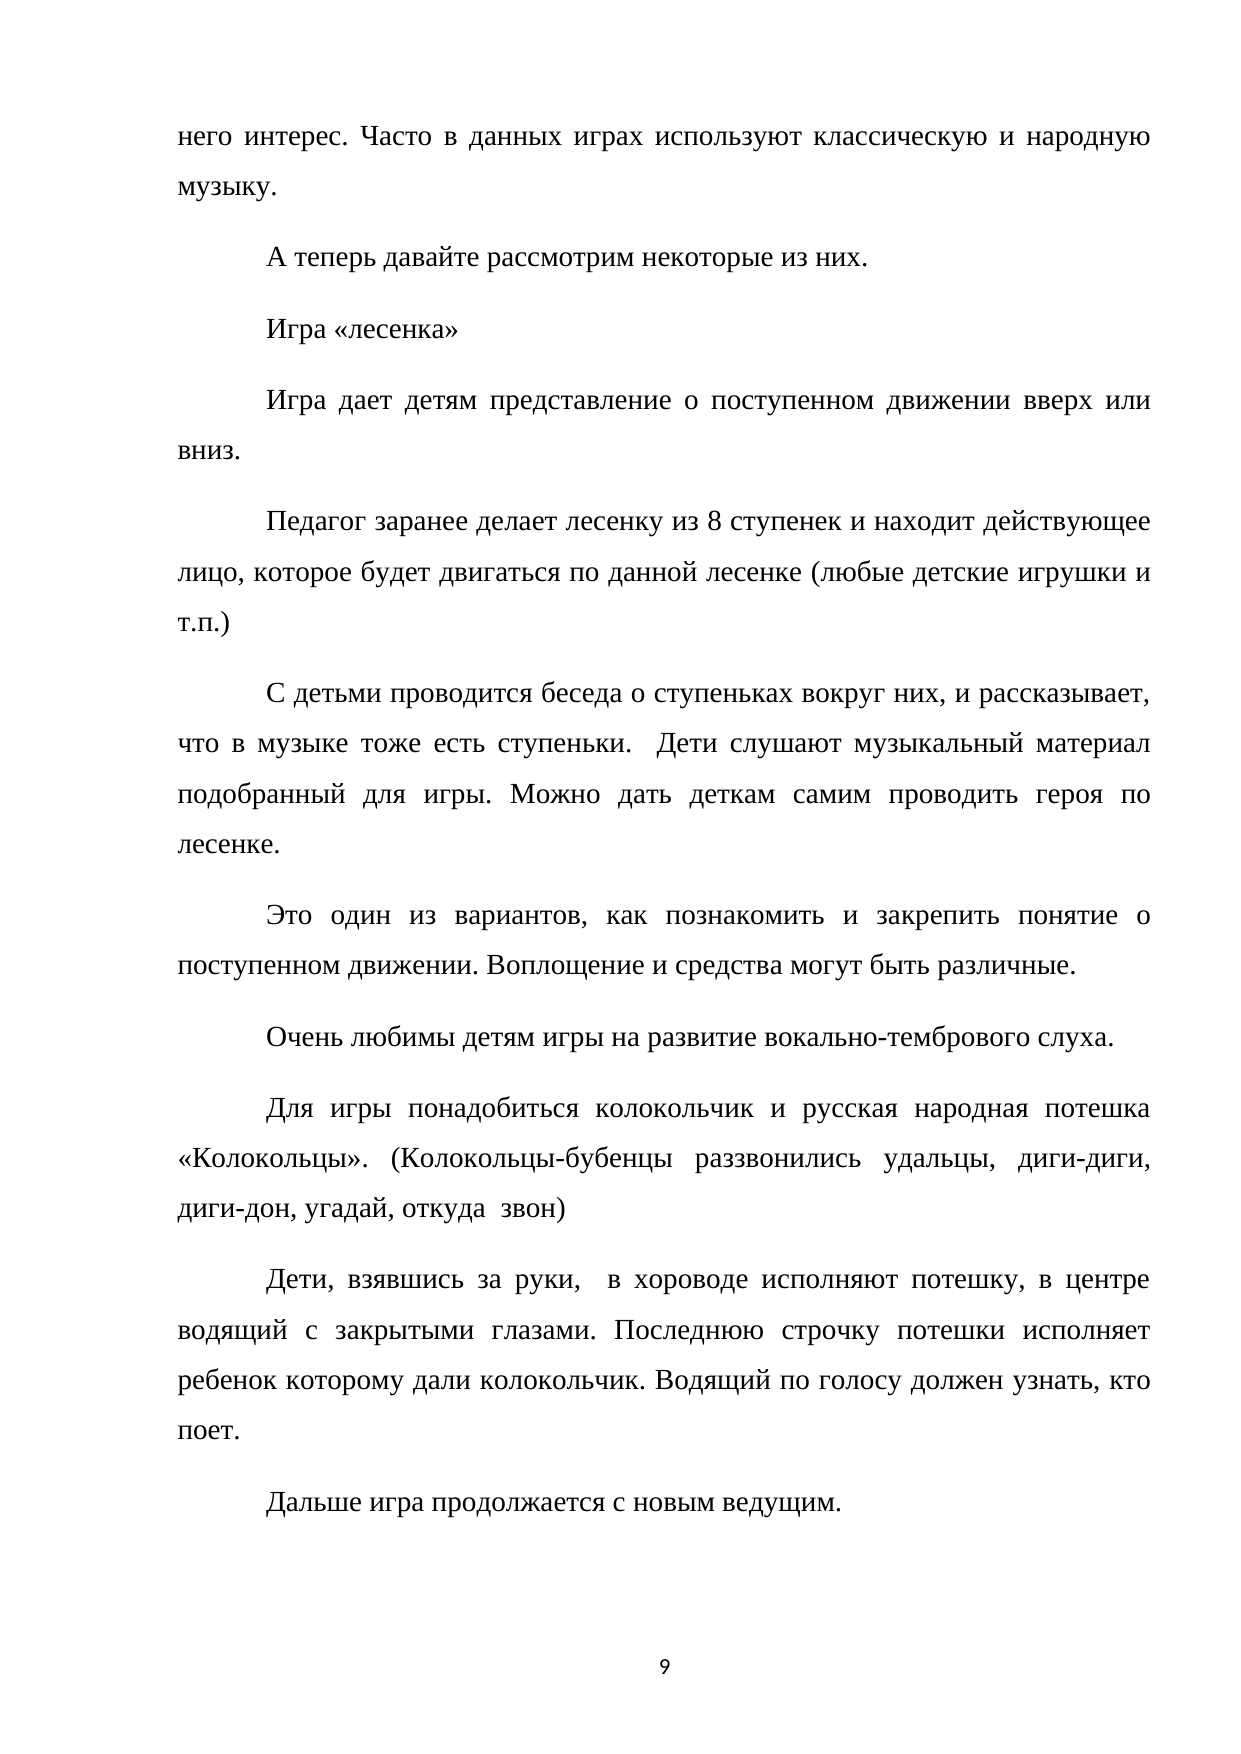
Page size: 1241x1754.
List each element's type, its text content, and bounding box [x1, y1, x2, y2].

text Для игры понадобиться колокольчик и русская народная потешка «Колокольцы». (Колокольцы-бубенцы раззвонились удальцы, диги-диги, диги-дон, угадай, откуда звон) [177, 1090, 1152, 1224]
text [177, 118, 1152, 202]
text Очень любимы детям игры на развитие вокально-тембрового слуха. [177, 1019, 1152, 1052]
text А теперь давайте рассмотрим некоторые из них. [177, 239, 1152, 273]
text Дальше игра продолжается с новым ведущим. [177, 1484, 1152, 1517]
text Педагог заранее делает лесенку из 8 ступенек и находит действующее лицо, которое будет двигаться по данной лесенке (любые детские игрушки и т.п.) [177, 503, 1152, 637]
text Это один из вариантов, как познакомить и закрепить понятие о поступенном движении. Воплощение и средства могут быть различные. [177, 897, 1152, 981]
text Игра «лесенка» [177, 311, 1152, 344]
text С детьми проводится беседа о ступеньках вокруг них, и рассказывает, что в музыке тоже есть ступеньки. Дети слушают музыкальный материал подобранный для игры. Можно дать деткам самим проводить героя по лесенке. [177, 675, 1152, 859]
text Дети, взявшись за руки, в хороводе исполняют потешку, в центре водящий с закрытыми глазами. Последнюю строчку потешки исполняет ребенок которому дали колокольчик. Водящий по голосу должен узнать, кто поет. [177, 1262, 1152, 1446]
text Игра дает детям представление о поступенном движении вверх или вниз. [177, 382, 1152, 466]
